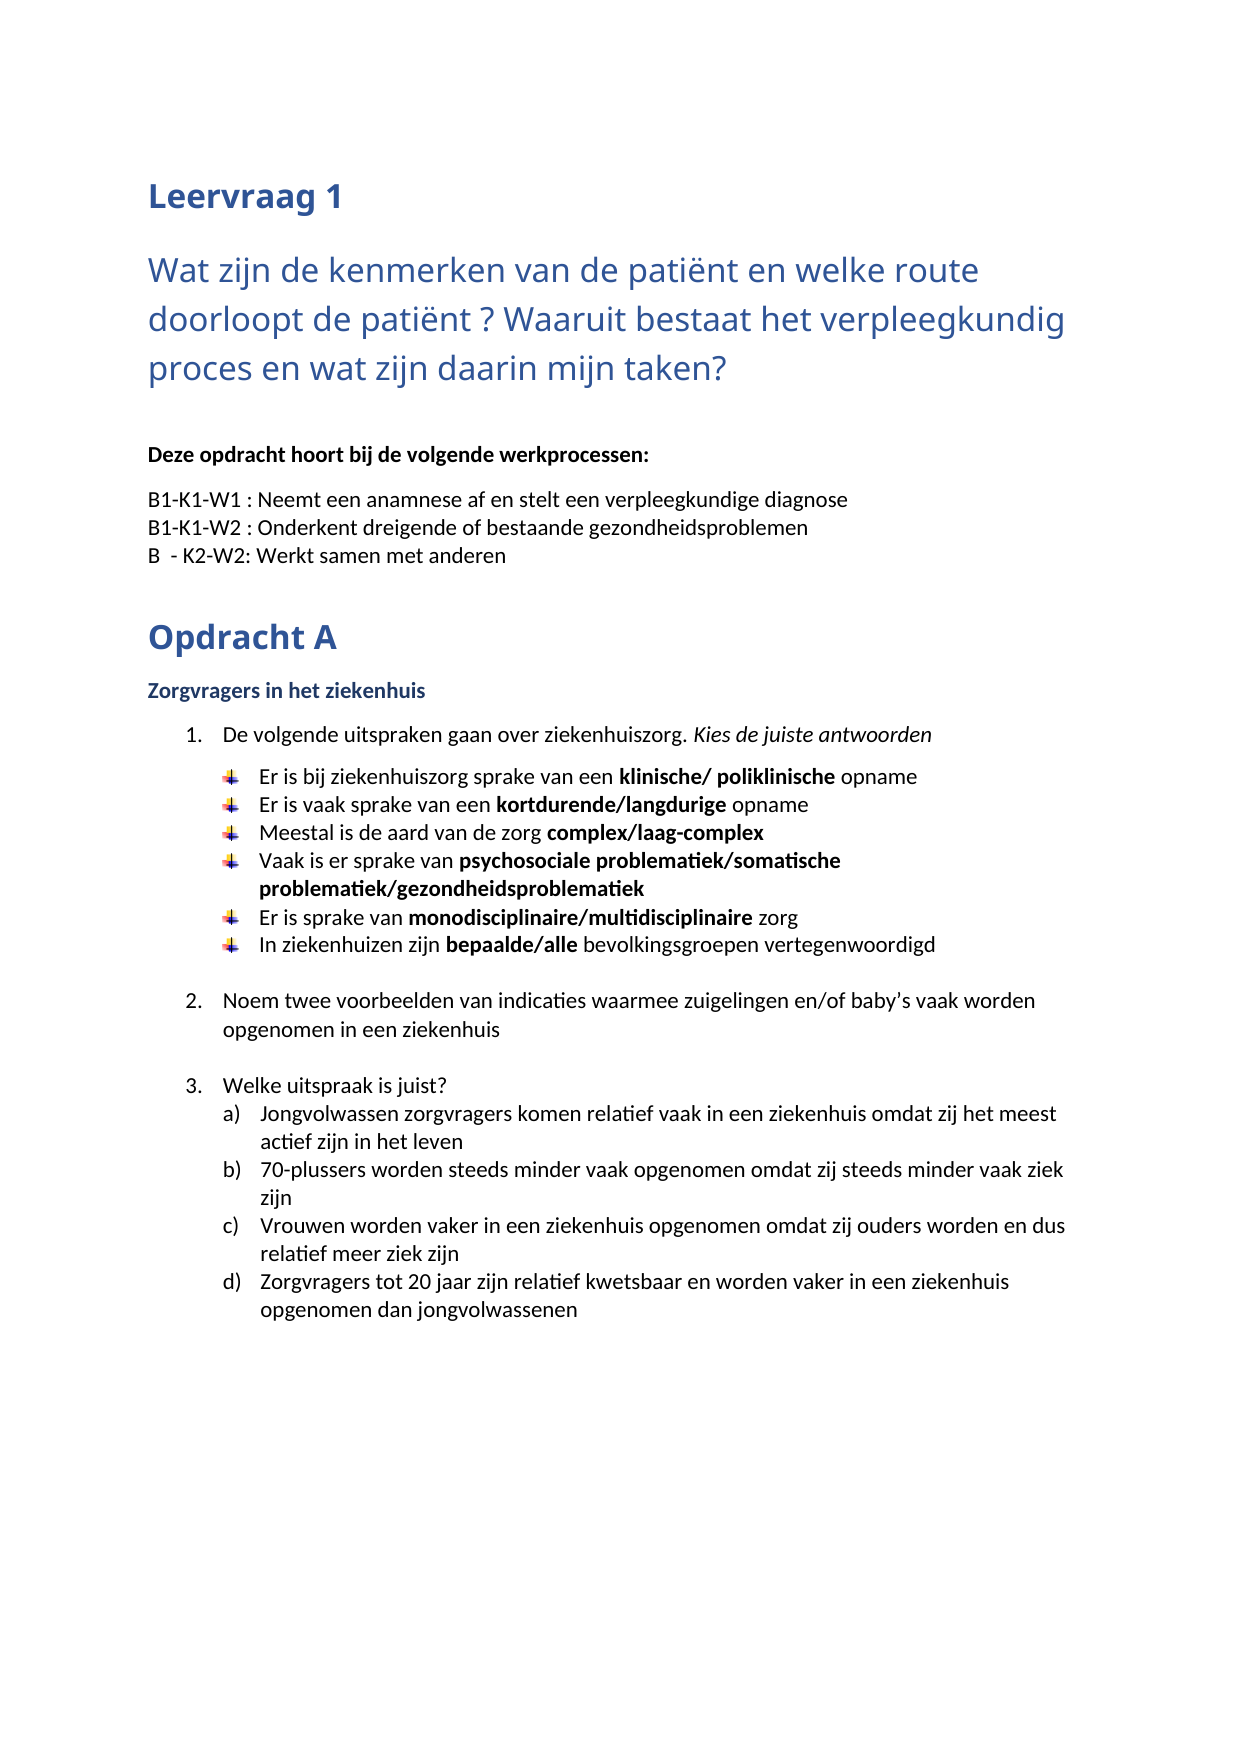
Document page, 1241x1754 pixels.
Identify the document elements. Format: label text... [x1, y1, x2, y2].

list Er is sprake van monodisciplinaire/multidisciplinaire zorg [221, 903, 1093, 931]
picture [222, 936, 239, 953]
subtitle Leervraag 1 [148, 173, 1093, 218]
list De volgende uitspraken gaan over ziekenhuiszorg. Kies de juiste antwoorden [185, 721, 1093, 748]
list In ziekenhuizen zijn bepaalde/alle bevolkingsgroepen vertegenwoordigd [221, 931, 1093, 959]
list 70-plussers worden steeds minder vaak opgenomen omdat zij steeds minder vaak ziek zijn [223, 1155, 1093, 1211]
picture [222, 768, 239, 785]
subtitle Wat zijn de kenmerken van de patiënt en welke route doorloopt de patiënt ? Waaruit bestaat het verpleegkundig proces en wat zijn daarin mijn taken? [148, 247, 1093, 390]
text B - K2-W2: Werkt samen met anderen [148, 541, 1093, 569]
text Opdracht A [148, 614, 1093, 659]
list Er is bij ziekenhuiszorg sprake van een klinische/ poliklinische opname [221, 762, 1093, 791]
picture [222, 908, 239, 925]
list Zorgvragers tot 20 jaar zijn relatief kwetsbaar en worden vaker in een ziekenhuis opgenomen dan jongvolwassenen [223, 1267, 1093, 1323]
list Noem twee voorbeelden van indicaties waarmee zuigelingen en/of baby’s vaak worden opgenomen in een ziekenhuis [185, 987, 1093, 1043]
list Vrouwen worden vaker in een ziekenhuis opgenomen omdat zij ouders worden en dus relatief meer ziek zijn [223, 1211, 1093, 1267]
list Welke uitspraak is juist? [185, 1071, 1093, 1099]
text Zorgvragers in het ziekenhuis [148, 676, 1093, 704]
list Meestal is de aard van de zorg complex/laag-complex [221, 818, 1093, 847]
text B1-K1-W1 : Neemt een anamnese af en stelt een verpleegkundige diagnose [148, 485, 1093, 513]
list Vaak is er sprake van psychosociale problematiek/somatische problematiek/gezondheidsproblematiek [221, 847, 1093, 903]
text B1-K1-W2 : Onderkent dreigende of bestaande gezondheidsproblemen [148, 513, 1093, 541]
picture [222, 796, 239, 813]
text Deze opdracht hoort bij de volgende werkprocessen: [148, 440, 1093, 468]
list Er is vaak sprake van een kortdurende/langdurige opname [221, 791, 1093, 818]
list Jongvolwassen zorgvragers komen relatief vaak in een ziekenhuis omdat zij het meest actief zijn in het leven [223, 1099, 1093, 1155]
picture [222, 852, 239, 869]
picture [222, 824, 239, 841]
